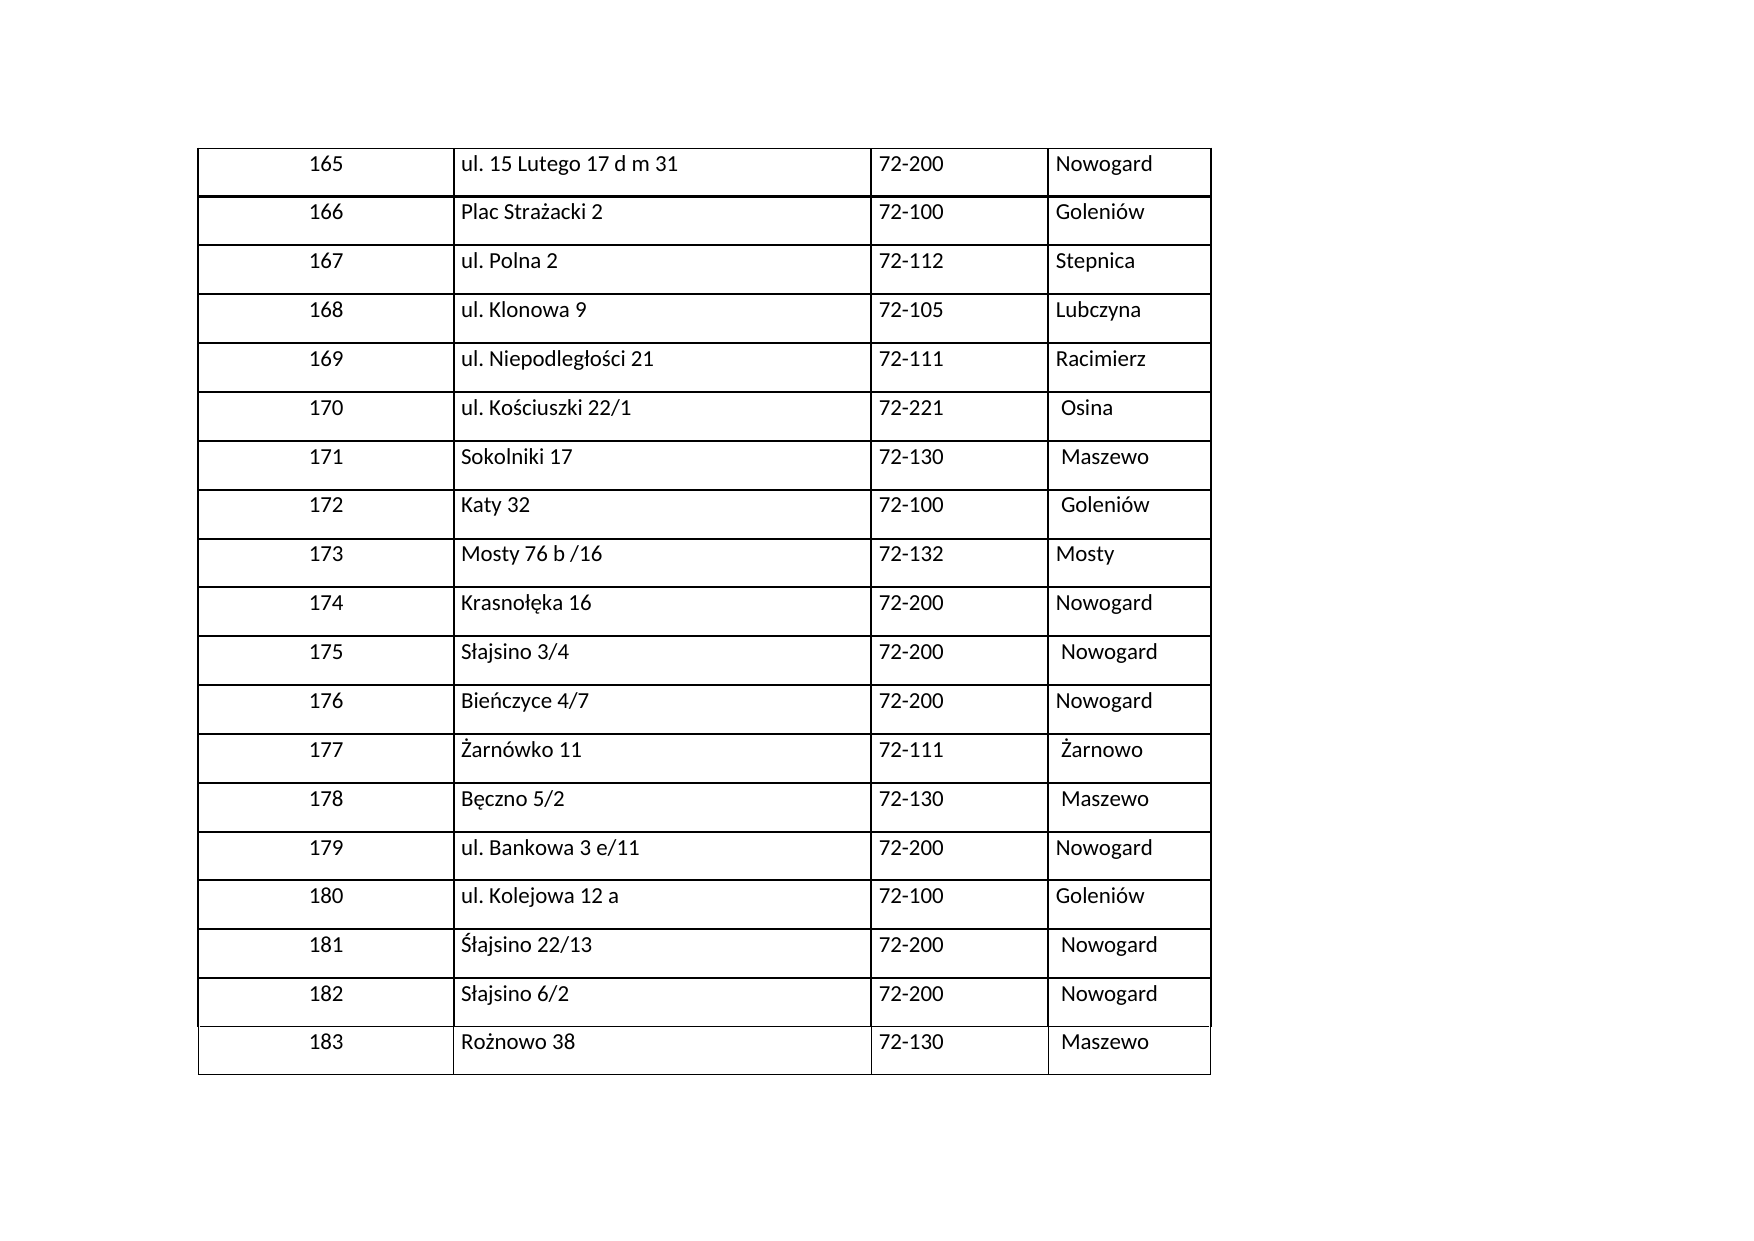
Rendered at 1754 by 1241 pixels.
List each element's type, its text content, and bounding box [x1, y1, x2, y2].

table_cell ul. 15 Lutego 17 d m 31 [455, 149, 870, 195]
table_cell Słajsino 6/2 [455, 979, 870, 1026]
table_cell Osina [1049, 393, 1210, 440]
table_cell 72-200 [872, 588, 1047, 635]
table_cell 173 [199, 540, 453, 586]
table_cell 181 [199, 930, 453, 977]
table_cell ul. Klonowa 9 [455, 295, 870, 342]
table_cell Krasnołęka 16 [455, 588, 870, 635]
table_cell 168 [199, 295, 453, 342]
table_cell 72-200 [872, 979, 1047, 1026]
table_cell 175 [199, 637, 453, 684]
table_cell 72-130 [872, 784, 1047, 831]
table_cell Goleniów [1049, 491, 1210, 537]
table_cell 72-100 [872, 198, 1047, 244]
table_cell 174 [199, 588, 453, 635]
table_cell 170 [199, 393, 453, 440]
table_cell Nowogard [1049, 149, 1210, 195]
table_cell 178 [199, 784, 453, 831]
table_cell 182 [199, 979, 453, 1026]
table_cell Nowogard [1049, 588, 1210, 635]
table_cell 72-200 [872, 930, 1047, 977]
table_cell Katy 32 [455, 491, 870, 537]
table_cell 72-105 [872, 295, 1047, 342]
table_cell 72-100 [872, 881, 1047, 928]
table_cell Bieńczyce 4/7 [455, 686, 870, 733]
table_cell 72-200 [872, 833, 1047, 879]
table_cell 171 [199, 442, 453, 488]
table_cell Mosty [1049, 540, 1210, 586]
table_cell ul. Kościuszki 22/1 [455, 393, 870, 440]
table_cell Mosty 76 b /16 [455, 540, 870, 586]
table_cell ul. Kolejowa 12 a [455, 881, 870, 928]
table_cell 72-100 [872, 491, 1047, 537]
table_cell 172 [199, 491, 453, 537]
table_cell 165 [199, 149, 453, 195]
table_cell 169 [199, 344, 453, 391]
table_cell Żarnówko 11 [455, 735, 870, 782]
table_cell 167 [199, 246, 453, 293]
table_cell Stepnica [1049, 246, 1210, 293]
table_cell 72-130 [872, 1027, 1048, 1074]
table_cell Maszewo [1049, 442, 1210, 488]
table_cell Goleniów [1049, 198, 1210, 244]
table_cell Lubczyna [1049, 295, 1210, 342]
table_cell 72-111 [872, 344, 1047, 391]
table_cell Sokolniki 17 [455, 442, 870, 488]
table_cell 72-200 [872, 686, 1047, 733]
table_cell 183 [199, 1027, 453, 1074]
table_cell 179 [199, 833, 453, 879]
table_cell 176 [199, 686, 453, 733]
table_cell Żarnowo [1049, 735, 1210, 782]
table_cell ul. Polna 2 [455, 246, 870, 293]
table_cell Rożnowo 38 [454, 1027, 871, 1074]
table_cell 177 [199, 735, 453, 782]
table_cell 72-112 [872, 246, 1047, 293]
table_cell Nowogard [1049, 833, 1210, 879]
table_cell 72-221 [872, 393, 1047, 440]
table_cell 72-200 [872, 149, 1047, 195]
table_cell 166 [199, 198, 453, 244]
table_cell 72-130 [872, 442, 1047, 488]
table_cell Nowogard [1049, 979, 1210, 1026]
table_cell Bęczno 5/2 [455, 784, 870, 831]
table_cell 72-111 [872, 735, 1047, 782]
table_cell ul. Niepodległości 21 [455, 344, 870, 391]
table_cell Plac Strażacki 2 [455, 198, 870, 244]
table_cell Śłajsino 22/13 [455, 930, 870, 977]
table_cell Maszewo [1049, 1026, 1210, 1074]
table_cell Słajsino 3/4 [455, 637, 870, 684]
table_cell ul. Bankowa 3 e/11 [455, 833, 870, 879]
table_cell 72-200 [872, 637, 1047, 684]
table_cell Nowogard [1049, 930, 1210, 977]
table_cell Nowogard [1049, 637, 1210, 684]
table_cell 72-132 [872, 540, 1047, 586]
table_cell Goleniów [1049, 881, 1210, 928]
table_cell Nowogard [1049, 686, 1210, 733]
table_cell Racimierz [1049, 344, 1210, 391]
table_cell 180 [199, 881, 453, 928]
table_cell Maszewo [1049, 784, 1210, 831]
